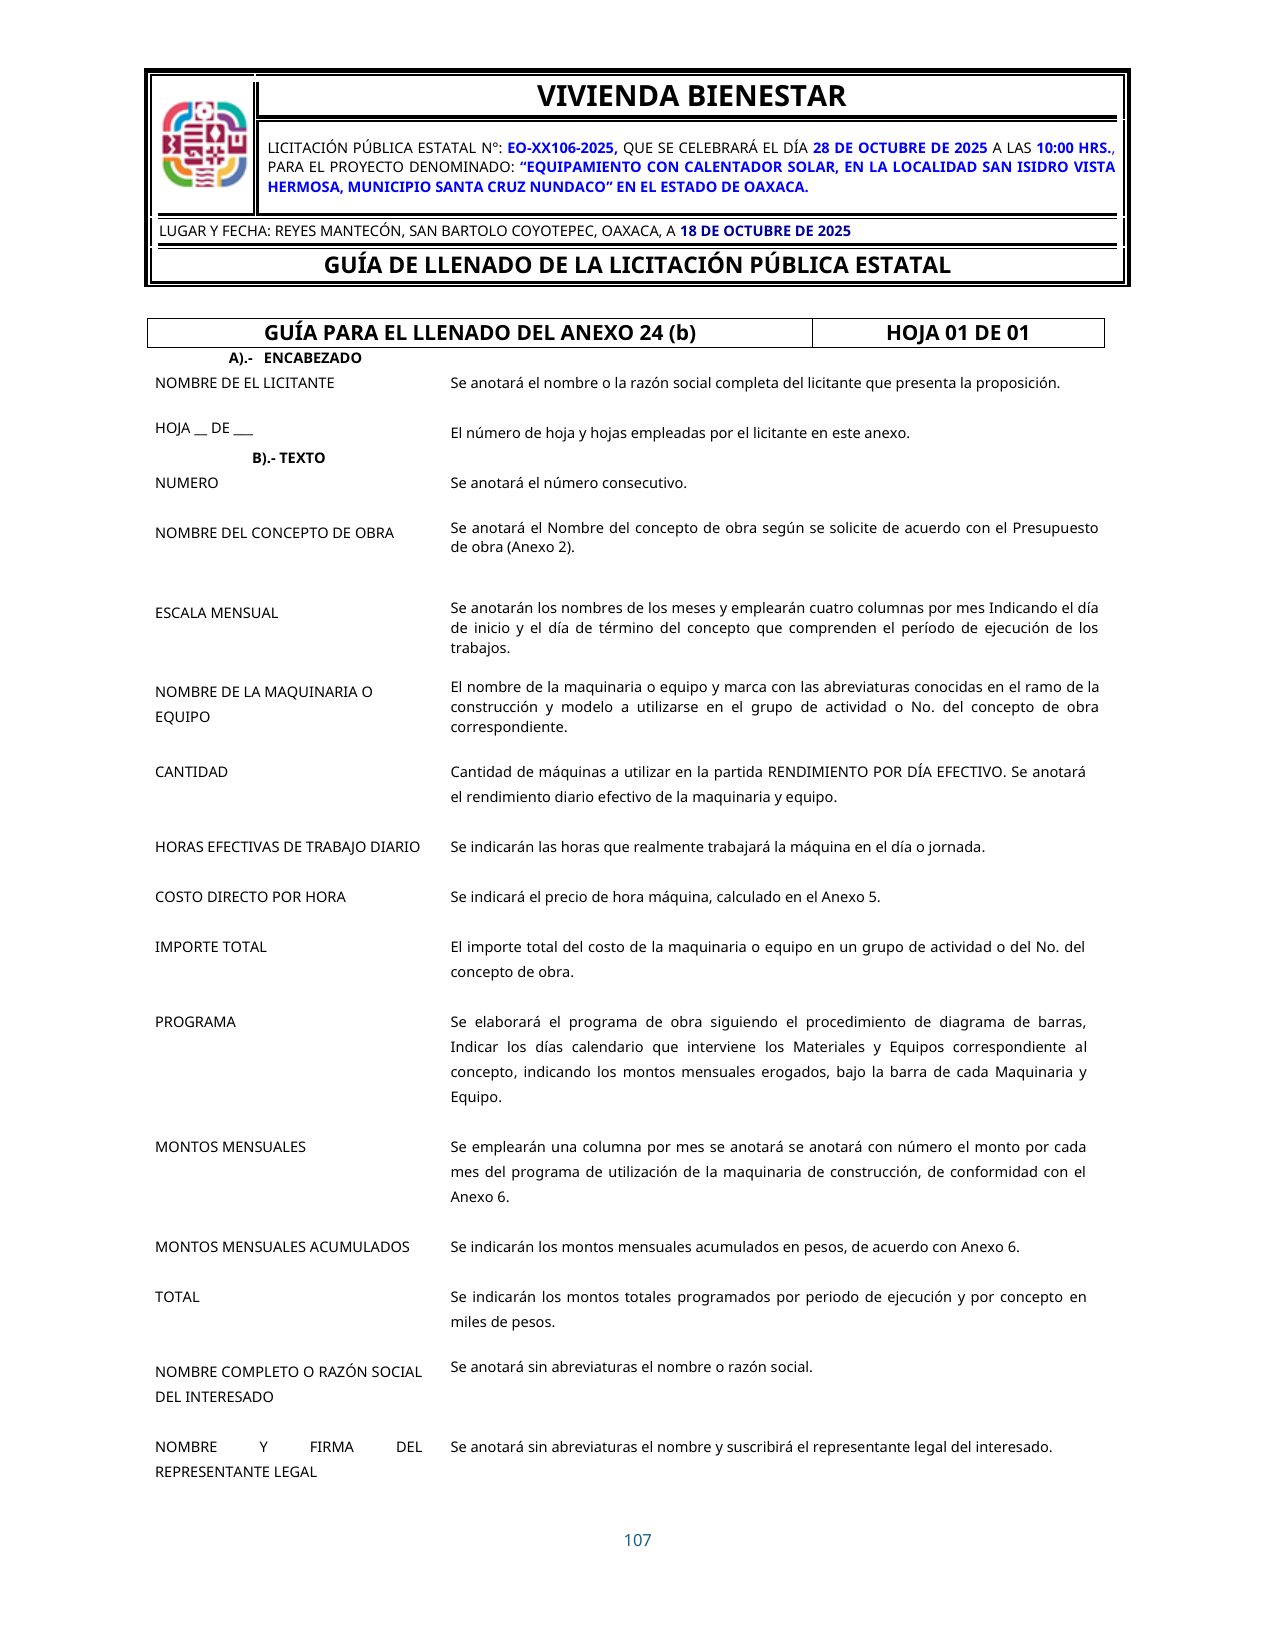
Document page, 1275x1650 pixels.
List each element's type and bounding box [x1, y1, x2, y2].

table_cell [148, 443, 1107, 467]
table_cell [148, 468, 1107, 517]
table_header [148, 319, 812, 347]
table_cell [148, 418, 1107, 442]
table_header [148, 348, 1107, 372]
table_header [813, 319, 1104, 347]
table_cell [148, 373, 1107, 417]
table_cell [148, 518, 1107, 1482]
picture [152, 94, 253, 193]
